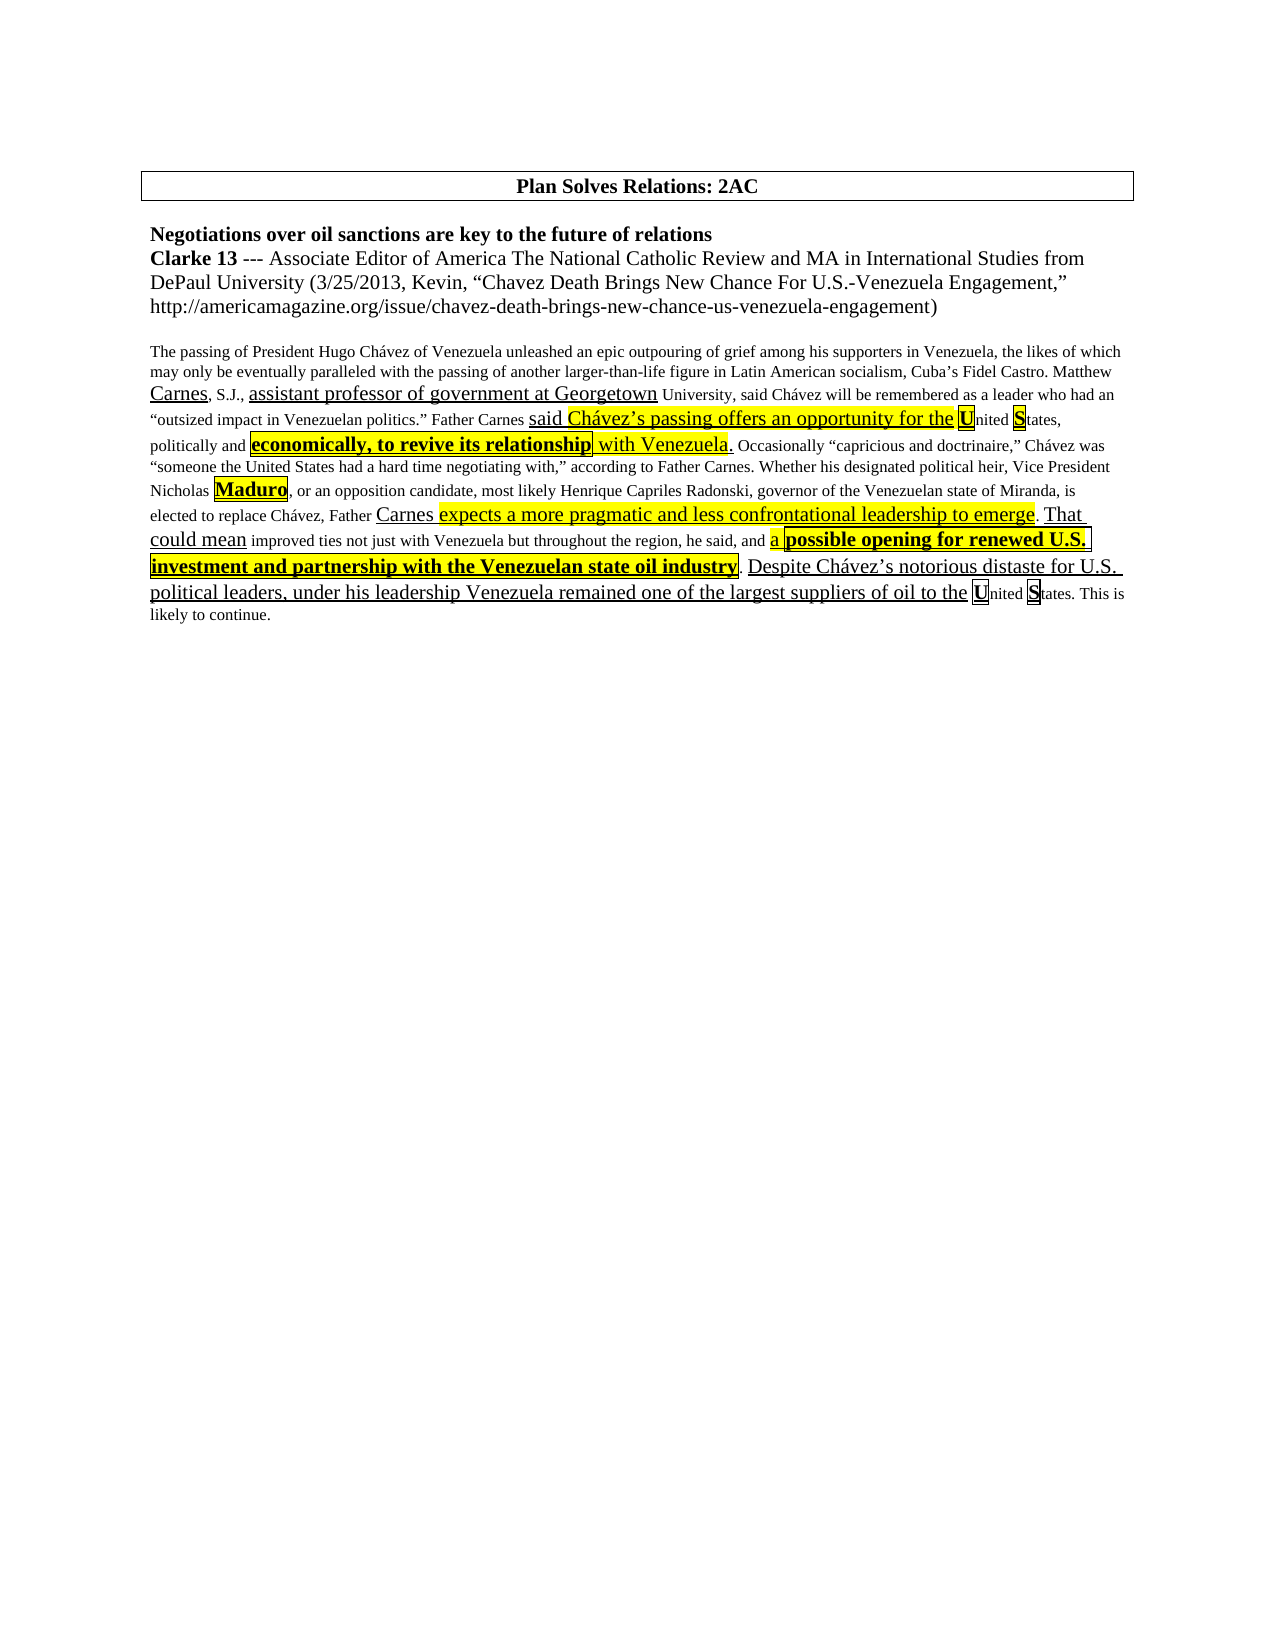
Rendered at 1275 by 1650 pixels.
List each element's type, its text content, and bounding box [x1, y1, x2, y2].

text The passing of President Hugo Chávez of Venezuela unleashed an epic outpouring of grief among his supporters in Venezuela, the likes of which may only be eventually paralleled with the passing of another larger-than-life figure in Latin American socialism, Cuba’s Fidel Castro. Matthew Carnes, S.J., assistant professor of government at Georgetown University, said Chávez will be remembered as a leader who had an “outsized impact in Venezuelan politics.” Father Carnes said Chávez’s passing offers an opportunity for the United States, politically and economically, to revive its relationship with Venezuela. Occasionally “capricious and doctrinaire,” Chávez was “someone the United States had a hard time negotiating with,” according to Father Carnes. Whether his designated political heir, Vice President Nicholas Maduro, or an opposition candidate, most likely Henrique Capriles Radonski, governor of the Venezuelan state of Miranda, is elected to replace Chávez, Father Carnes expects a more pragmatic and less confrontational leadership to emerge. That could mean improved ties not just with Venezuela but throughout the region, he said, and a possible opening for renewed U.S. investment and partnership with the Venezuelan state oil industry. Despite Chávez’s notorious distaste for U.S. political leaders, under his leadership Venezuela remained one of the largest suppliers of oil to the United States. This is likely to continue. [150, 342, 1125, 624]
text Clarke 13 --- Associate Editor of America The National Catholic Review and MA in International Studies from DePaul University (3/25/2013, Kevin, “Chavez Death Brings New Chance For U.S.-Venezuela Engagement,” http://americamagazine.org/issue/chavez-death-brings-new-chance-us-venezuela-engagement) [150, 246, 1125, 318]
subtitle Negotiations over oil sanctions are key to the future of relations [150, 222, 1125, 246]
subtitle Plan Solves Relations: 2AC [142, 172, 1133, 200]
